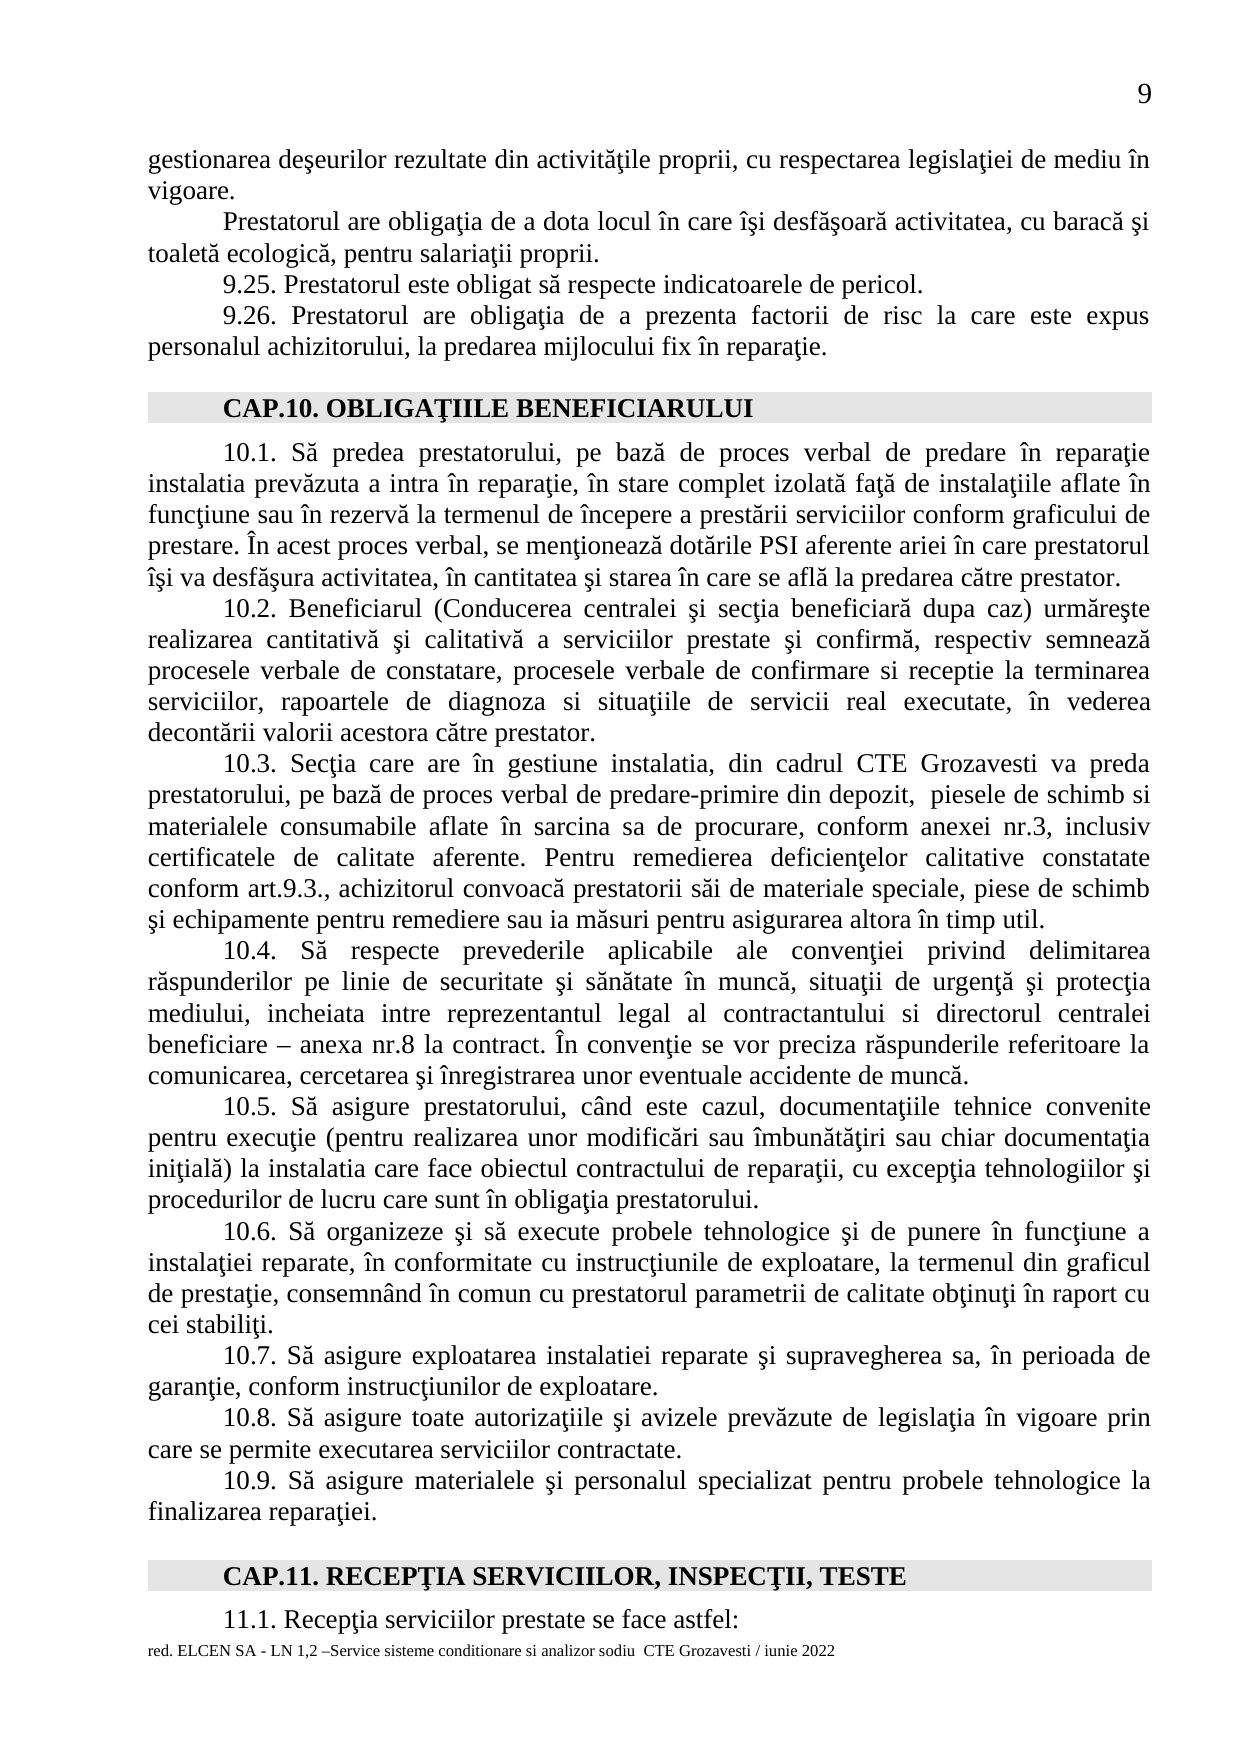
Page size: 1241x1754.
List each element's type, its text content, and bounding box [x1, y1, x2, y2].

text 10.1. Să predea prestatorului, pe bază de proces verbal de predare în reparaţie instalatia prevăzuta a intra în reparaţie, în stare complet izolată faţă de instalaţiile aflate în funcţiune sau în rezervă la termenul de începere a prestării serviciilor conform graficului de prestare. În acest proces verbal, se menţionează dotările PSI aferente ariei în care prestatorul îşi va desfăşura activitatea, în cantitatea şi starea în care se află la predarea către prestator. [148, 436, 1152, 592]
text 9.26. Prestatorul are obligaţia de a prezenta factorii de risc la care este expus personalul achizitorului, la predarea mijlocului fix în reparaţie. [148, 299, 1152, 361]
text 9.25. Prestatorul este obligat să respecte indicatoarele de pericol. [148, 268, 1152, 299]
text Prestatorul are obligaţia de a dota locul în care îşi desfăşoară activitatea, cu baracă şi toaletă ecologică, pentru salariaţii proprii. [148, 206, 1152, 268]
subtitle CAP.11. RECEPŢIA SERVICIILOR, INSPECŢII, TESTE [148, 1560, 1152, 1591]
text 10.3. Secţia care are în gestiune instalatia, din cadrul CTE Grozavesti va preda prestatorului, pe bază de proces verbal de predare-primire din depozit, piesele de schimb si materialele consumabile aflate în sarcina sa de procurare, conform anexei nr.3, inclusiv certificatele de calitate aferente. Pentru remedierea deficienţelor calitative constatate conform art.9.3., achizitorul convoacă prestatorii săi de materiale speciale, piese de schimb şi echipamente pentru remediere sau ia măsuri pentru asigurarea altora în timp util. [148, 747, 1152, 934]
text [148, 143, 1152, 206]
text 10.5. Să asigure prestatorului, când este cazul, documentaţiile tehnice convenite pentru execuţie (pentru realizarea unor modificări sau îmbunătăţiri sau chiar documentaţia iniţială) la instalatia care face obiectul contractului de reparaţii, cu excepţia tehnologiilor şi procedurilor de lucru care sunt în obligaţia prestatorului. [148, 1090, 1152, 1215]
subtitle CAP.10. OBLIGAŢIILE BENEFICIARULUI [148, 392, 1152, 423]
text 11.1. Recepţia serviciilor prestate se face astfel: [148, 1603, 1152, 1634]
text 10.6. Să organizeze şi să execute probele tehnologice şi de punere în funcţiune a instalaţiei reparate, în conformitate cu instrucţiunile de exploatare, la termenul din graficul de prestaţie, consemnând în comun cu prestatorul parametrii de calitate obţinuţi în raport cu cei stabiliţi. [148, 1215, 1152, 1339]
text 10.8. Să asigure toate autorizaţiile şi avizele prevăzute de legislaţia în vigoare prin care se permite executarea serviciilor contractate. [148, 1402, 1152, 1464]
text 10.9. Să asigure materialele şi personalul specializat pentru probele tehnologice la finalizarea reparaţiei. [148, 1464, 1152, 1526]
text 10.7. Să asigure exploatarea instalatiei reparate şi supravegherea sa, în perioada de garanţie, conform instrucţiunilor de exploatare. [148, 1339, 1152, 1402]
text 10.2. Beneficiarul (Conducerea centralei şi secţia beneficiară dupa caz) urmăreşte realizarea cantitativă şi calitativă a serviciilor prestate şi confirmă, respectiv semnează procesele verbale de constatare, procesele verbale de confirmare si receptie la terminarea serviciilor, rapoartele de diagnoza si situaţiile de servicii real executate, în vederea decontării valorii acestora către prestator. [148, 592, 1152, 747]
text 10.4. Să respecte prevederile aplicabile ale convenţiei privind delimitarea răspunderilor pe linie de securitate şi sănătate în muncă, situaţii de urgenţă şi protecţia mediului, incheiata intre reprezentantul legal al contractantului si directorul centralei beneficiare – anexa nr.8 la contract. În convenţie se vor preciza răspunderile referitoare la comunicarea, cercetarea şi înregistrarea unor eventuale accidente de muncă. [148, 934, 1152, 1090]
